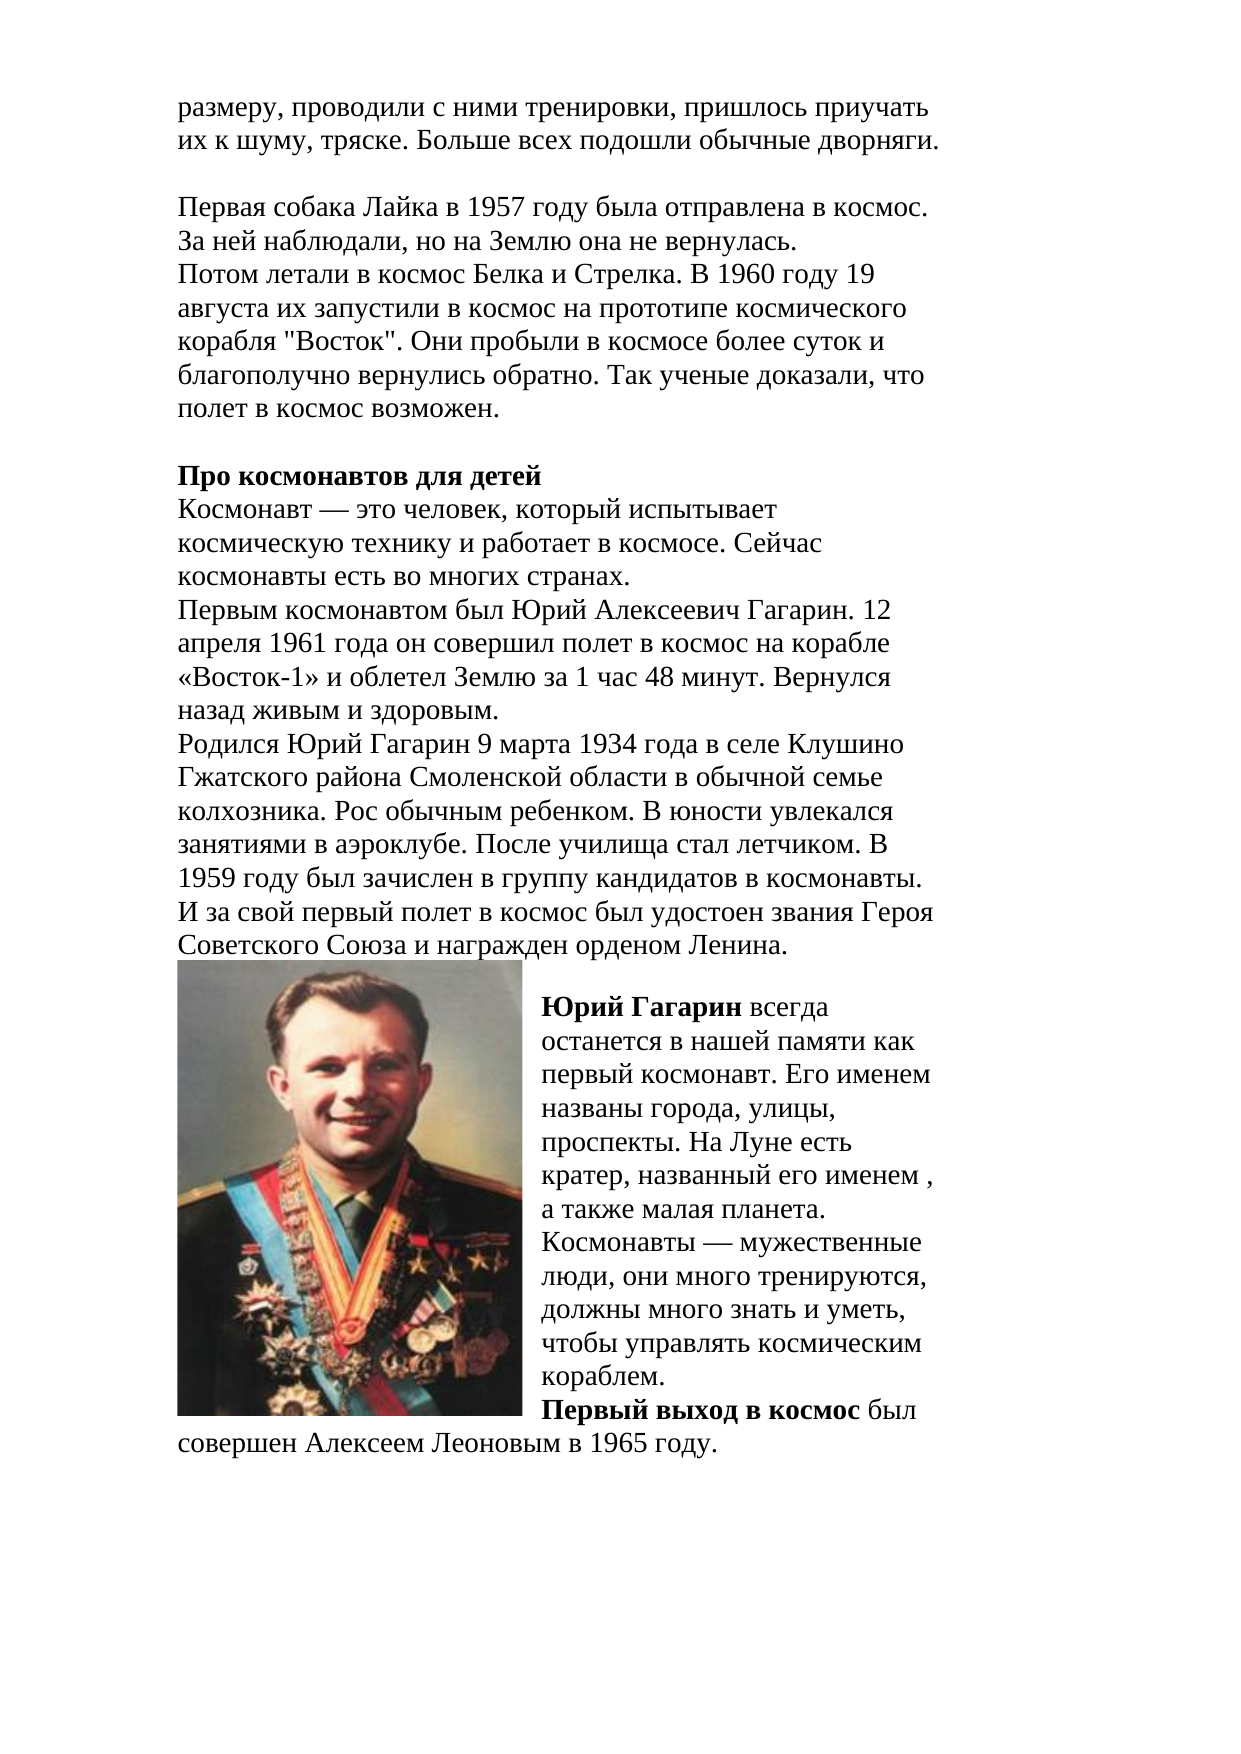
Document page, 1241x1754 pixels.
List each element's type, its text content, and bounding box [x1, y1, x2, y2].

text Космонавт — это человек, который испытывает космическую технику и работает в космосе. Сейчас космонавты есть во многих странах. [177, 491, 945, 592]
text Первая собака Лайка в 1957 году была отправлена в космос. За ней наблюдали, но на Землю она не вернулась. [177, 189, 945, 256]
text Потом летали в космос Белка и Стрелка. В 1960 году 19 августа их запустили в космос на прототипе космического корабля "Восток". Они пробыли в космосе более суток и благополучно вернулись обратно. Так ученые доказали, что полет в космос возможен. [177, 256, 945, 424]
text Про космонавтов для детей [177, 458, 945, 491]
text Космонавты — мужественные люди, они много тренируются, должны много знать и уметь, чтобы управлять космическим кораблем. [523, 1224, 945, 1392]
text Юрий Гагарин всегда останется в нашей памяти как первый космонавт. Его именем названы города, улицы, проспекты. На Луне есть кратер, названный его именем , а также малая планета. [523, 989, 945, 1224]
text Первый выход в космос был совершен Алексеем Леоновым в 1965 году. [177, 1392, 945, 1459]
text Первым космонавтом был Юрий Алексеевич Гагарин. 12 апреля 1961 года он совершил полет в космос на корабле «Восток-1» и облетел Землю за 1 час 48 минут. Вернулся назад живым и здоровым. [177, 592, 945, 726]
text Родился Юрий Гагарин 9 марта 1934 года в селе Клушино Гжатского района Смоленской области в обычной семье колхозника. Рос обычным ребенком. В юности увлекался занятиями в аэроклубе. После училища стал летчиком. В 1959 году был зачислен в группу кандидатов в космонавты. И за свой первый полет в космос был удостоен звания Героя Советского Союза и награжден орденом Ленина. [177, 726, 945, 961]
picture [177, 960, 523, 1416]
